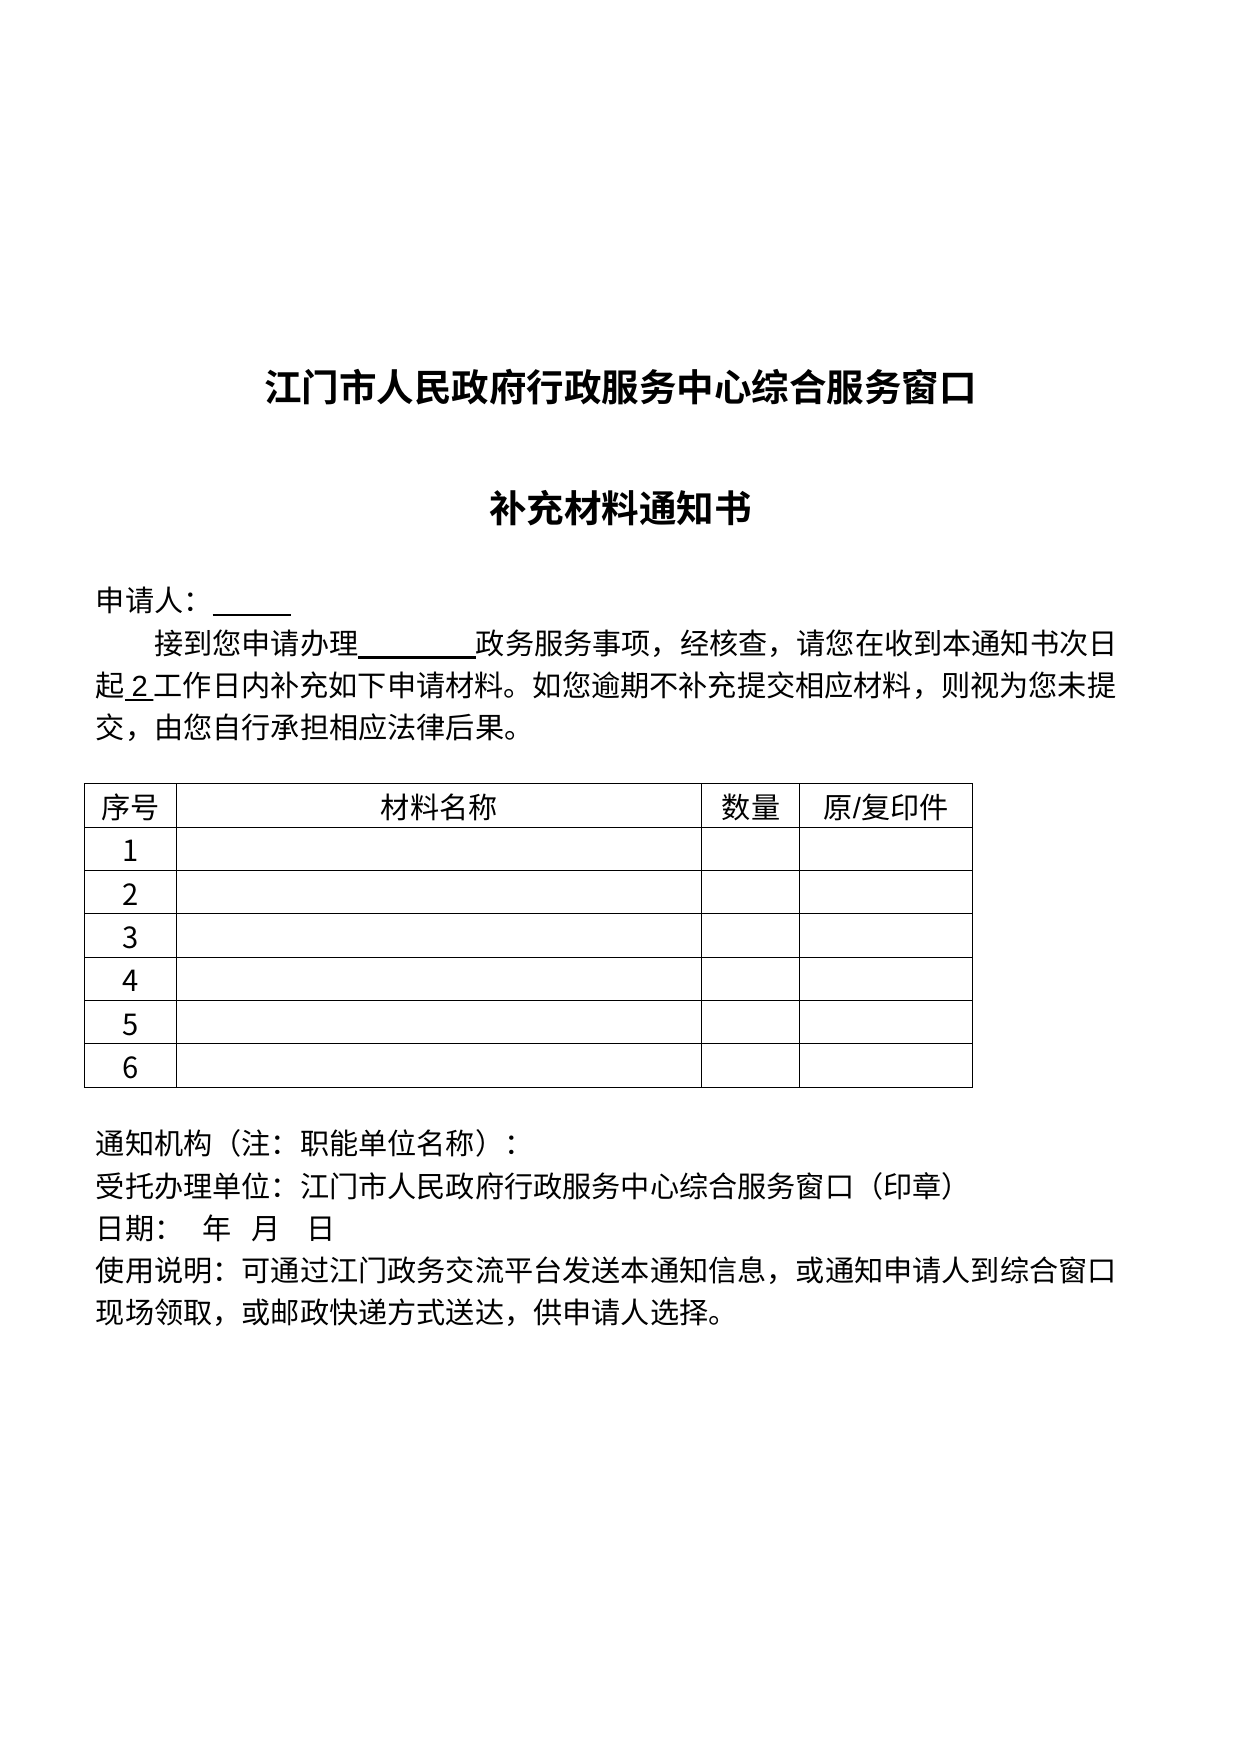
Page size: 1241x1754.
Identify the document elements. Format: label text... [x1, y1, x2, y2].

text 申请人： [96, 578, 1144, 620]
text 补充材料通知书 [96, 478, 1144, 533]
table_cell [177, 914, 701, 957]
table_cell [177, 958, 701, 1000]
table_header 数量 [702, 784, 799, 827]
table_cell [702, 828, 799, 870]
table_cell 4 [85, 958, 176, 1000]
table_cell [177, 828, 701, 870]
table_cell [177, 1001, 701, 1043]
table_cell [800, 958, 972, 1000]
text 通知机构（注：职能单位名称）： [96, 1121, 1144, 1163]
table_cell [702, 871, 799, 913]
text 日期： 年 月 日 [96, 1206, 1144, 1248]
text 使用说明：可通过江门政务交流平台发送本通知信息，或通知申请人到综合窗口现场领取，或邮政快递方式送达，供申请人选择。 [96, 1248, 1144, 1332]
table_cell [177, 871, 701, 913]
table_cell [800, 1044, 972, 1087]
table_cell [177, 1044, 701, 1087]
table_header 序号 [85, 784, 176, 827]
table_header 材料名称 [177, 784, 701, 827]
table_cell [800, 871, 972, 913]
text 受托办理单位：江门市人民政府行政服务中心综合服务窗口（印章） [96, 1163, 1144, 1206]
table_cell 6 [85, 1044, 176, 1087]
table_cell [702, 1044, 799, 1087]
table_cell [800, 914, 972, 957]
table_cell [702, 914, 799, 957]
table_cell 2 [85, 871, 176, 913]
table_header 原/复印件 [800, 784, 972, 827]
table_cell 5 [85, 1001, 176, 1043]
table_cell [702, 1001, 799, 1043]
text 接到您申请办理 政务服务事项，经核查，请您在收到本通知书次日起 2工作日内补充如下申请材料。如您逾期不补充提交相应材料，则视为您未提交，由您自行承担相应法律后果。 [96, 620, 1144, 747]
subtitle 江门市人民政府行政服务中心综合服务窗口 [96, 358, 1144, 412]
table_cell [702, 958, 799, 1000]
table_cell 1 [85, 828, 176, 870]
table_cell 3 [85, 914, 176, 957]
table_cell [800, 1001, 972, 1043]
table_cell [800, 828, 972, 870]
